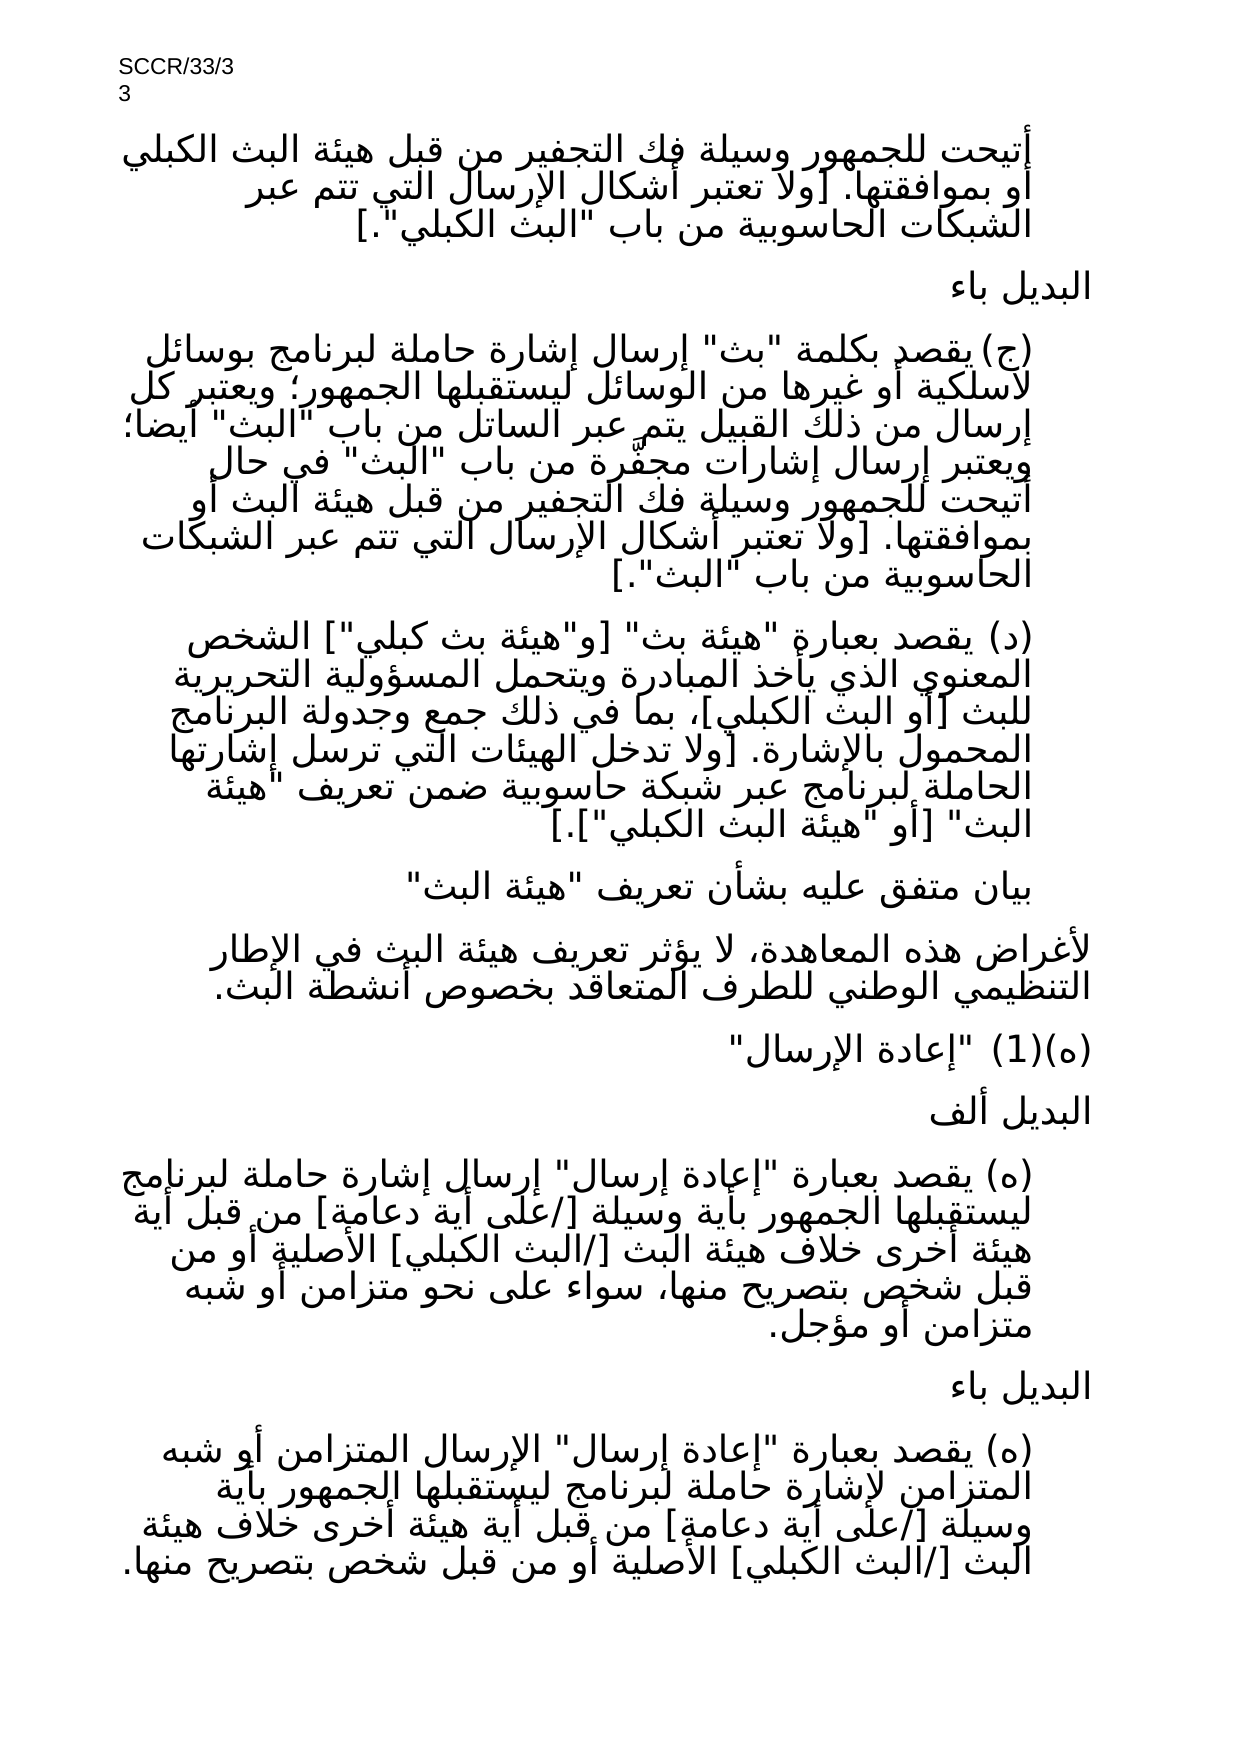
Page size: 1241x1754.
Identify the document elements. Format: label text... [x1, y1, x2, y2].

text البديل باء [118, 1370, 1092, 1407]
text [118, 132, 1033, 245]
text بيان متفق عليه بشأن تعريف "هيئة البث" [118, 870, 1033, 907]
text البديل ألف [118, 1095, 1092, 1132]
text (ه) يقصد بعبارة "إعادة إرسال" الإرسال المتزامن أو شبه المتزامن لإشارة حاملة لبرنامج ليستقبلها الجمهور بأية وسيلة [/على أية دعامة] من قبل أية هيئة أخرى خلاف هيئة البث [/البث الكبلي] الأصلية أو من قبل شخص بتصريح منها. [118, 1432, 1033, 1582]
text (د) يقصد بعبارة "هيئة بث" [و"هيئة بث كبلي"] الشخص المعنوي الذي يأخذ المبادرة ويتحمل المسؤولية التحريرية للبث [أو البث الكبلي]، بما في ذلك جمع وجدولة البرنامج المحمول بالإشارة. [ولا تدخل الهيئات التي ترسل إشارتها الحاملة لبرنامج عبر شبكة حاسوبية ضمن تعريف "هيئة البث" [أو "هيئة البث الكبلي"].] [118, 620, 1033, 845]
text لأغراض هذه المعاهدة، لا يؤثر تعريف هيئة البث في الإطار التنظيمي الوطني للطرف المتعاقد بخصوص أنشطة البث. [118, 932, 1092, 1007]
text (ج) يقصد بكلمة "بث" إرسال إشارة حاملة لبرنامج بوسائل لاسلكية أو غيرها من الوسائل ليستقبلها الجمهور؛ ويعتبر كل إرسال من ذلك القبيل يتم عبر الساتل من باب "البث" أيضا؛ ويعتبر إرسال إشارات مجفَّرة من باب "البث" في حال أتيحت للجمهور وسيلة فك التجفير من قبل هيئة البث أو بموافقتها. [ولا تعتبر أشكال الإرسال التي تتم عبر الشبكات الحاسوبية من باب "البث".] [118, 332, 1033, 595]
text البديل باء [118, 270, 1092, 307]
text (ه) يقصد بعبارة "إعادة إرسال" إرسال إشارة حاملة لبرنامج ليستقبلها الجمهور بأية وسيلة [/على أية دعامة] من قبل أية هيئة أخرى خلاف هيئة البث [/البث الكبلي] الأصلية أو من قبل شخص بتصريح منها، سواء على نحو متزامن أو شبه متزامن أو مؤجل. [118, 1157, 1033, 1345]
text (ه)(1) "إعادة الإرسال" [118, 1032, 1092, 1070]
